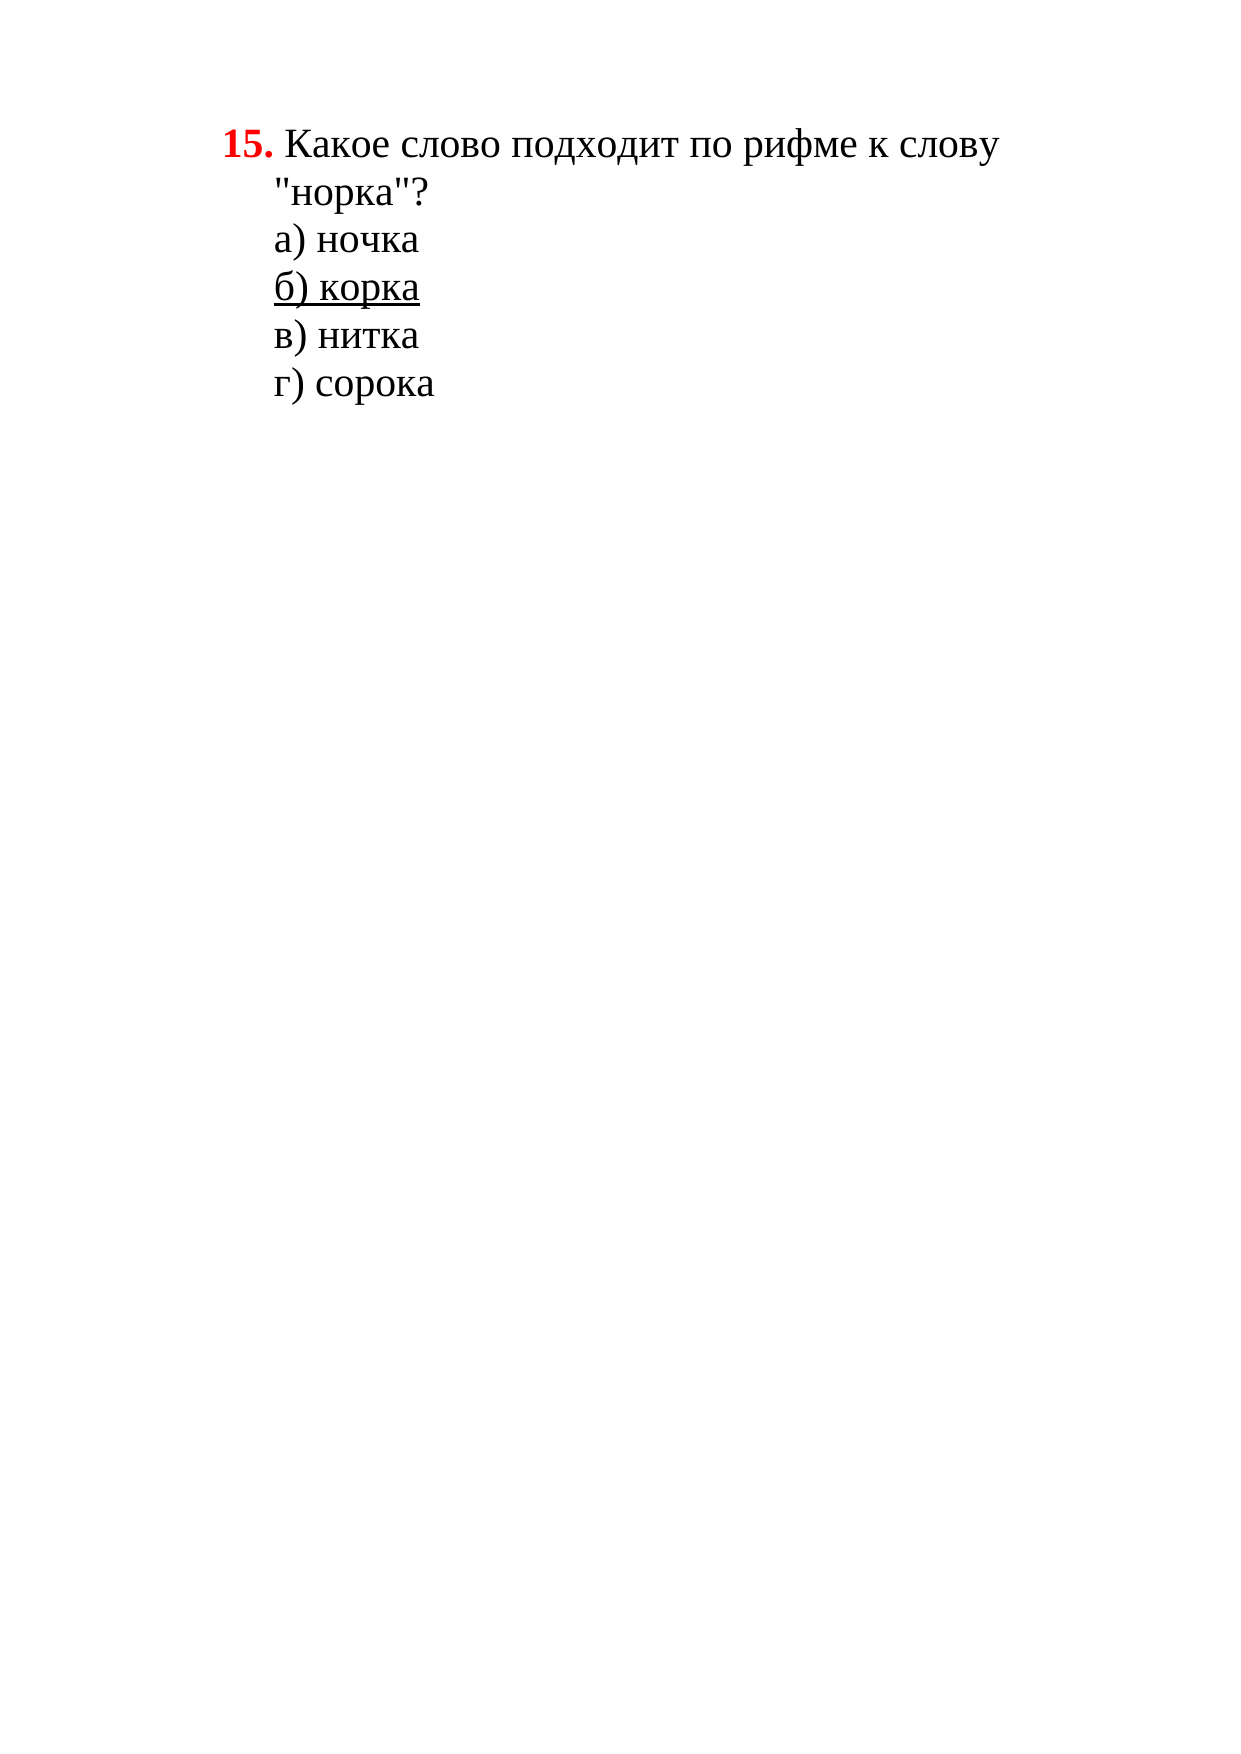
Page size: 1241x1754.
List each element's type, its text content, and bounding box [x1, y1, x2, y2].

text в) нитка [222, 310, 1122, 358]
text б) корка [222, 262, 1122, 310]
text 15. Какое слово подходит по рифме к слову [222, 118, 1122, 166]
text а) ночка [222, 214, 1122, 262]
text "норка"? [222, 166, 1122, 214]
text г) сорока [222, 358, 1122, 406]
